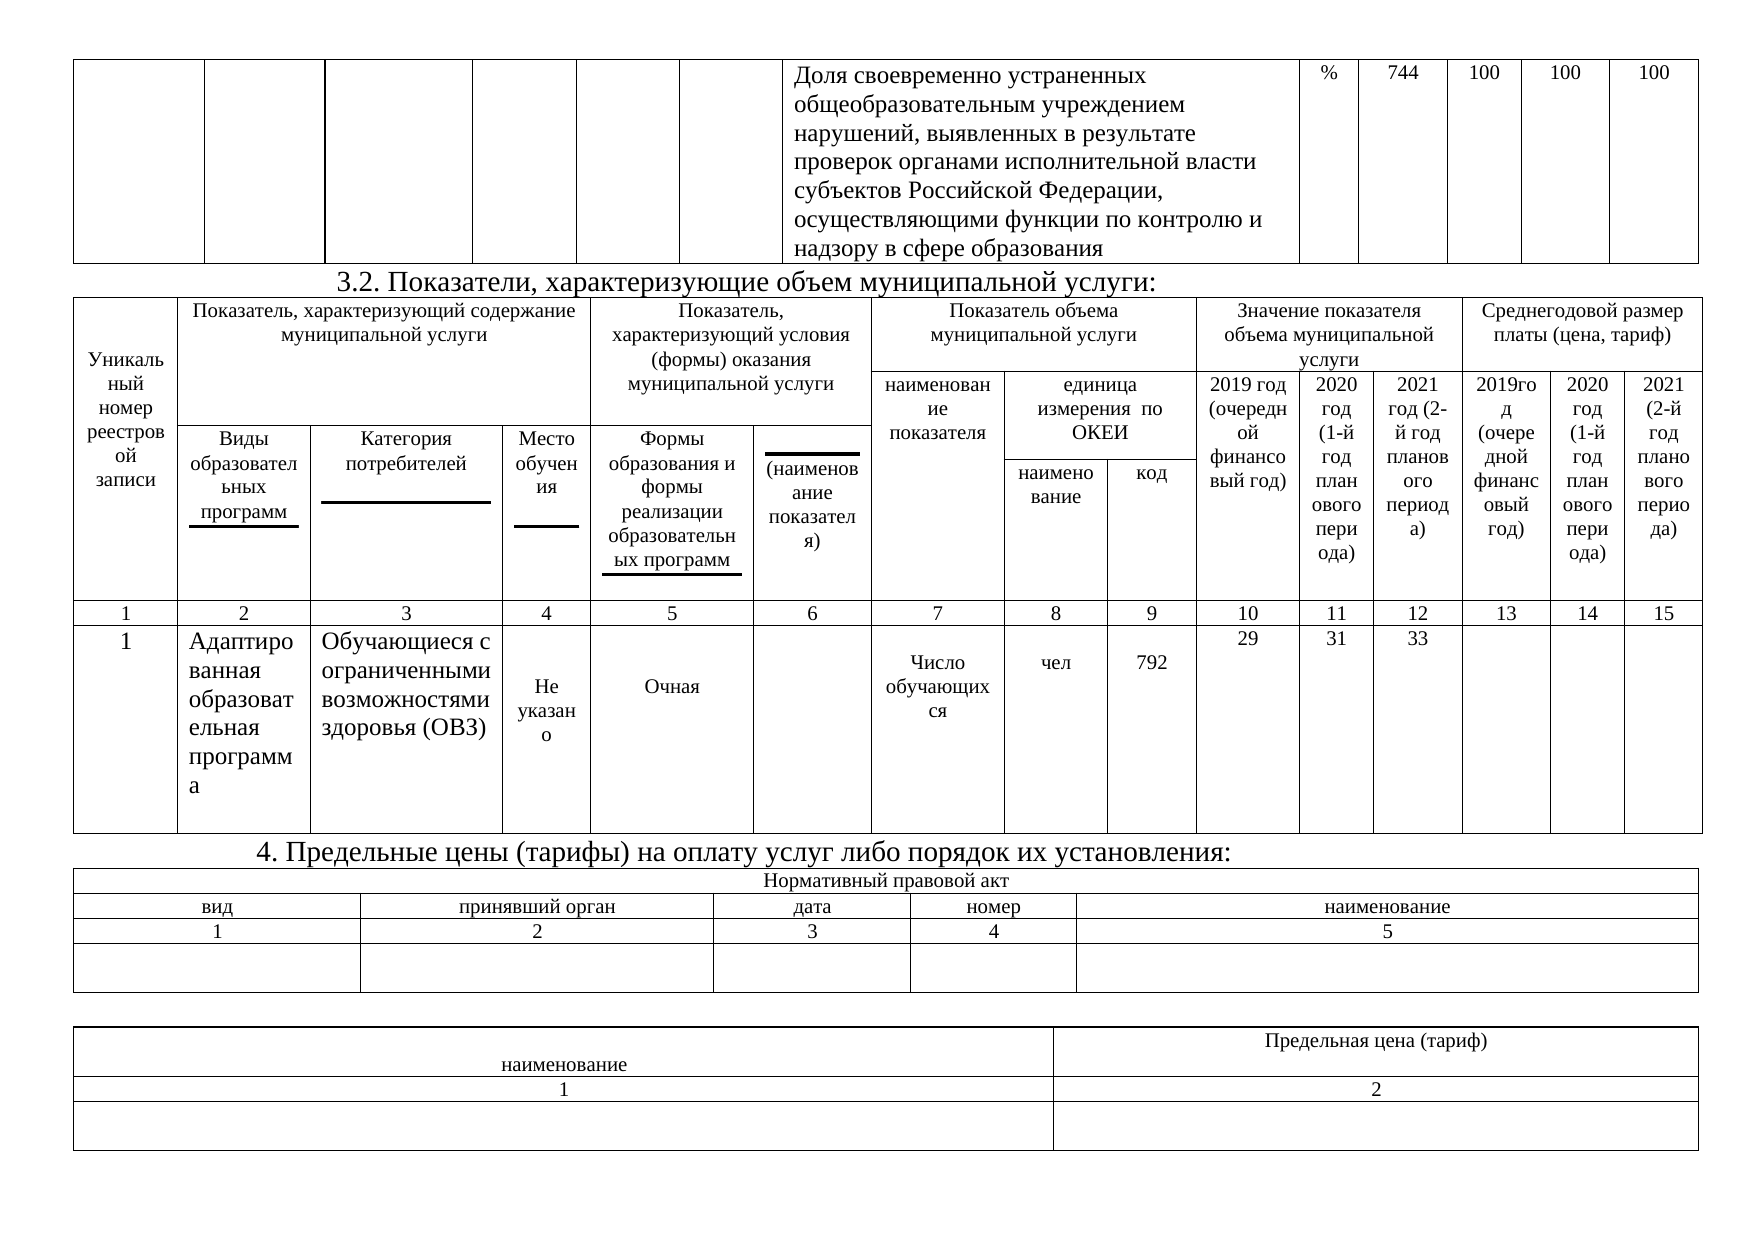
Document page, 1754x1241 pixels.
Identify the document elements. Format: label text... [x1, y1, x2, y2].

table_cell наименование [1005, 460, 1107, 600]
table_cell 5 [591, 601, 753, 625]
table_cell 1 [74, 919, 360, 943]
table_cell [1077, 944, 1698, 992]
table_cell 100 [1448, 60, 1521, 263]
table_header Показатель, характеризующий условия (формы) оказания муниципальной услуги [591, 298, 871, 425]
table_cell 33 [1374, 626, 1462, 833]
table_cell Место обучения [503, 426, 590, 600]
table_cell 4 [911, 919, 1076, 943]
table_cell 100 [1522, 60, 1609, 263]
table_cell 744 [1359, 60, 1447, 263]
text 3.2. Показатели, характеризующие объем муниципальной услуги: [74, 264, 1672, 297]
table_header Показатель, характеризующий содержание муниципальной услуги [178, 298, 590, 425]
table_cell дата [714, 894, 910, 918]
table_cell Очная [591, 626, 753, 833]
table_cell 13 [1463, 601, 1550, 625]
table_cell 6 [754, 601, 871, 625]
table_cell Число обучающихся [872, 626, 1004, 833]
table_header наименование [74, 1028, 1053, 1076]
table_cell 4 [503, 601, 590, 625]
table_cell [754, 626, 871, 833]
table_cell 1 [74, 1077, 1053, 1101]
table_cell наименование показателя [872, 372, 1004, 600]
table_cell [1551, 626, 1624, 833]
table_cell [361, 944, 713, 992]
table_header Предельная цена (тариф) [1054, 1028, 1698, 1076]
table_cell 29 [1197, 626, 1299, 833]
table_cell 11 [1300, 601, 1373, 625]
table_cell 100 [1610, 60, 1698, 263]
table_cell код [1108, 460, 1196, 600]
table_cell 2021 (2-й год планового периода) [1625, 372, 1702, 600]
table_cell единица измерения по ОКЕИ [1005, 372, 1196, 459]
table_cell 2 [361, 919, 713, 943]
table_cell принявший орган [361, 894, 713, 918]
table_header Среднегодовой размер платы (цена, тариф) [1463, 298, 1702, 371]
table_cell 2020 год (1-й год планового периода) [1300, 372, 1373, 600]
text 4. Предельные цены (тарифы) на оплату услуг либо порядок их установления: [74, 834, 1698, 867]
table_cell 792 [1108, 626, 1196, 833]
table_cell чел [1005, 626, 1107, 833]
table_cell Доля своевременно устраненных общеобразовательным учреждением нарушений, выявленных в результате проверок органами исполнительной власти субъектов Российской Федерации, осуществляющими функции по контролю и надзору в сфере образования [783, 60, 1299, 263]
table_cell Категория потребителей [311, 426, 502, 600]
table_cell [714, 944, 910, 992]
table_cell 12 [1374, 601, 1462, 625]
table_cell 9 [1108, 601, 1196, 625]
table_cell (наименование показателя) [754, 426, 871, 600]
table_cell Виды образовательных программ [178, 426, 310, 600]
table_header Нормативный правовой акт [74, 869, 1698, 892]
table_cell 2 [178, 601, 310, 625]
table_cell номер [911, 894, 1076, 918]
table_cell 1 [74, 626, 177, 833]
table_cell 2 [1054, 1077, 1698, 1101]
table_cell % [1300, 60, 1358, 263]
table_cell 2019 год (очередной финансовый год) [1197, 372, 1299, 600]
table_cell Адаптированная образовательная программа [178, 626, 310, 833]
table_cell 2020 год (1-й год планового периода) [1551, 372, 1624, 600]
table_cell [74, 1102, 1053, 1150]
table_cell [1625, 626, 1702, 833]
table_cell [74, 944, 360, 992]
table_header Уникальный номер реестровой записи [74, 298, 177, 600]
table_cell [911, 944, 1076, 992]
table_cell 2021 год (2-й год планового периода) [1374, 372, 1462, 600]
table_cell 3 [311, 601, 502, 625]
table_cell Формы образования и формы реализации образовательных программ [591, 426, 753, 600]
table_cell вид [74, 894, 360, 918]
table_cell 10 [1197, 601, 1299, 625]
table_cell 7 [872, 601, 1004, 625]
table_cell 3 [714, 919, 910, 943]
table_cell 5 [1077, 919, 1698, 943]
table_header Значение показателя объема муниципальной услуги [1197, 298, 1462, 371]
table_cell 15 [1625, 601, 1702, 625]
table_cell Не указано [503, 626, 590, 833]
table_cell 2019год (очередной финансовый год) [1463, 372, 1550, 600]
table_cell 31 [1300, 626, 1373, 833]
table_cell 1 [74, 601, 177, 625]
table_cell [1054, 1102, 1698, 1150]
table_cell 14 [1551, 601, 1624, 625]
table_cell Обучающиеся с ограниченными возможностями здоровья (ОВЗ) [311, 626, 502, 833]
table_cell 8 [1005, 601, 1107, 625]
table_header Показатель объема муниципальной услуги [872, 298, 1196, 371]
table_cell наименование [1077, 894, 1698, 918]
table_cell [1463, 626, 1550, 833]
